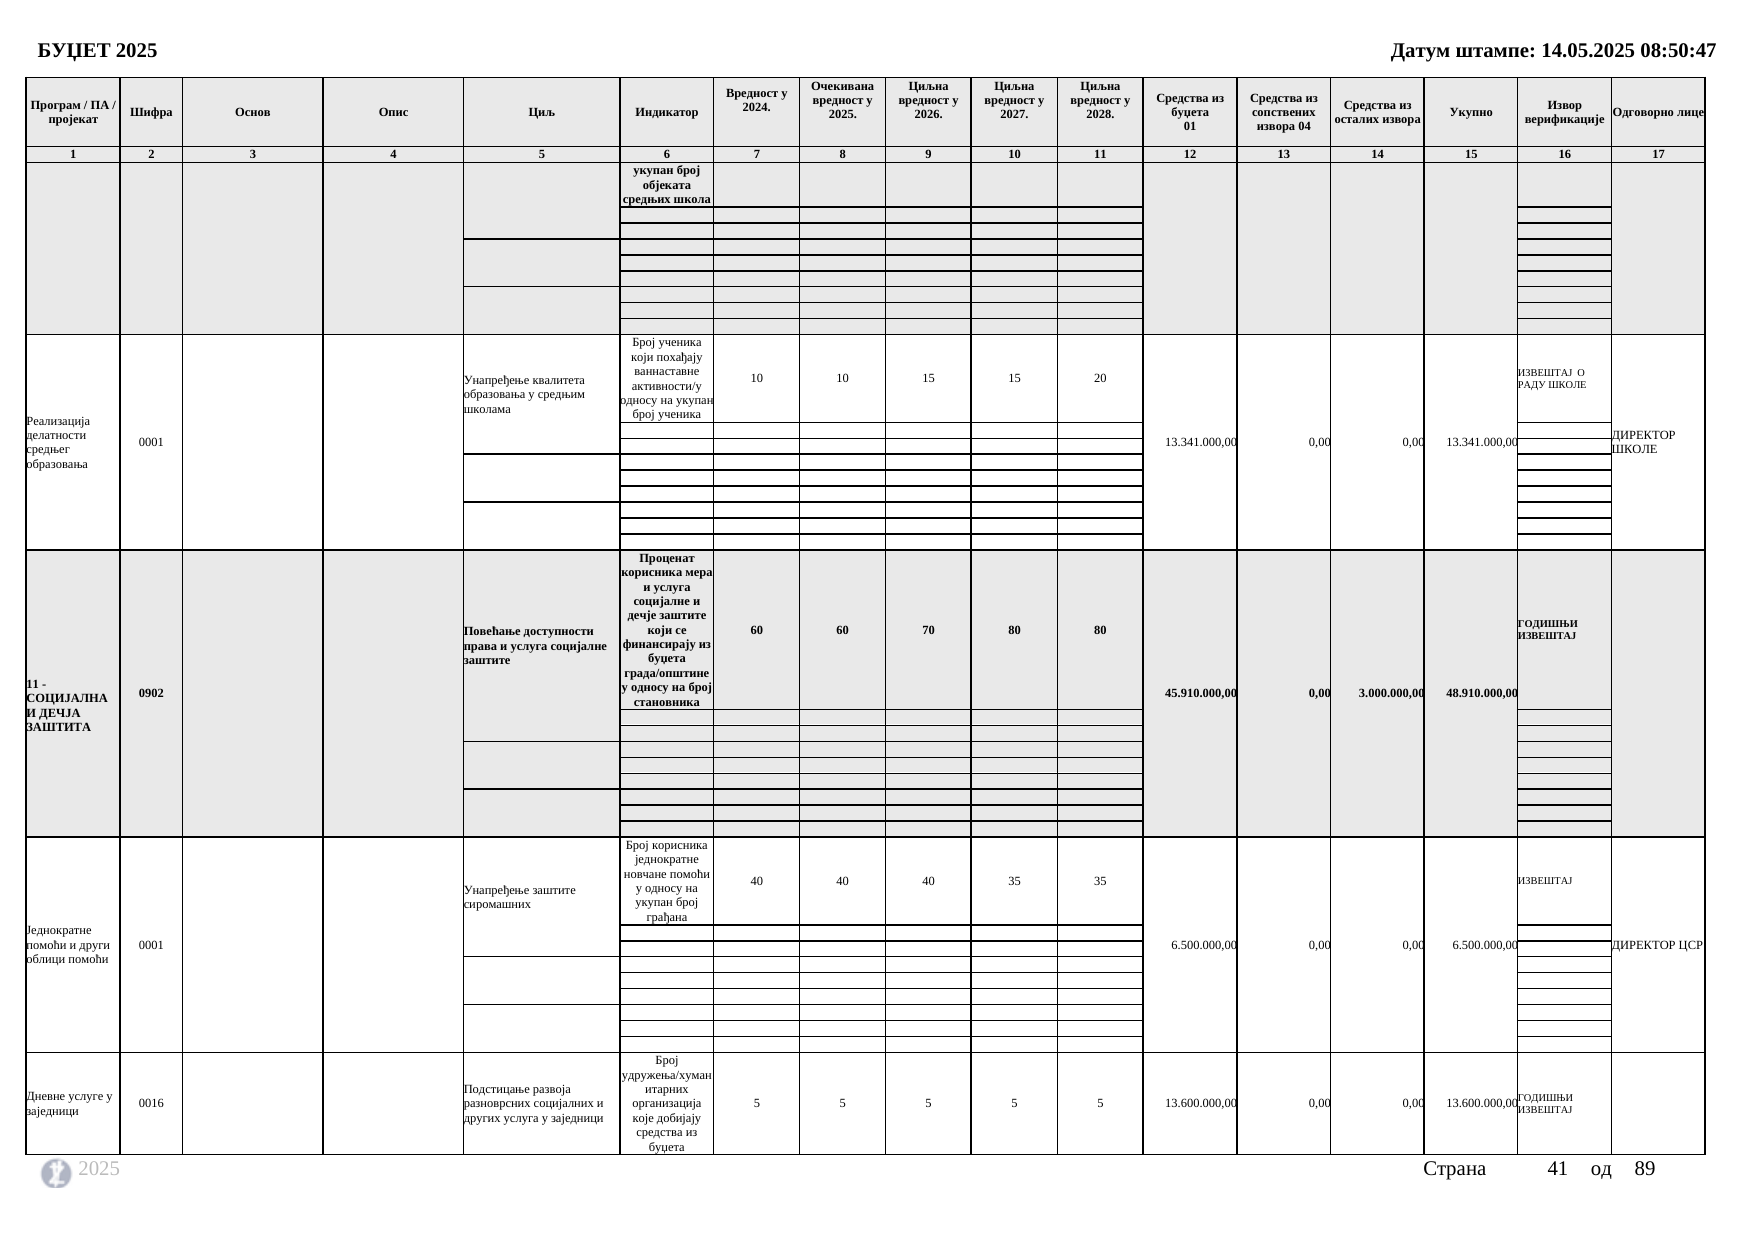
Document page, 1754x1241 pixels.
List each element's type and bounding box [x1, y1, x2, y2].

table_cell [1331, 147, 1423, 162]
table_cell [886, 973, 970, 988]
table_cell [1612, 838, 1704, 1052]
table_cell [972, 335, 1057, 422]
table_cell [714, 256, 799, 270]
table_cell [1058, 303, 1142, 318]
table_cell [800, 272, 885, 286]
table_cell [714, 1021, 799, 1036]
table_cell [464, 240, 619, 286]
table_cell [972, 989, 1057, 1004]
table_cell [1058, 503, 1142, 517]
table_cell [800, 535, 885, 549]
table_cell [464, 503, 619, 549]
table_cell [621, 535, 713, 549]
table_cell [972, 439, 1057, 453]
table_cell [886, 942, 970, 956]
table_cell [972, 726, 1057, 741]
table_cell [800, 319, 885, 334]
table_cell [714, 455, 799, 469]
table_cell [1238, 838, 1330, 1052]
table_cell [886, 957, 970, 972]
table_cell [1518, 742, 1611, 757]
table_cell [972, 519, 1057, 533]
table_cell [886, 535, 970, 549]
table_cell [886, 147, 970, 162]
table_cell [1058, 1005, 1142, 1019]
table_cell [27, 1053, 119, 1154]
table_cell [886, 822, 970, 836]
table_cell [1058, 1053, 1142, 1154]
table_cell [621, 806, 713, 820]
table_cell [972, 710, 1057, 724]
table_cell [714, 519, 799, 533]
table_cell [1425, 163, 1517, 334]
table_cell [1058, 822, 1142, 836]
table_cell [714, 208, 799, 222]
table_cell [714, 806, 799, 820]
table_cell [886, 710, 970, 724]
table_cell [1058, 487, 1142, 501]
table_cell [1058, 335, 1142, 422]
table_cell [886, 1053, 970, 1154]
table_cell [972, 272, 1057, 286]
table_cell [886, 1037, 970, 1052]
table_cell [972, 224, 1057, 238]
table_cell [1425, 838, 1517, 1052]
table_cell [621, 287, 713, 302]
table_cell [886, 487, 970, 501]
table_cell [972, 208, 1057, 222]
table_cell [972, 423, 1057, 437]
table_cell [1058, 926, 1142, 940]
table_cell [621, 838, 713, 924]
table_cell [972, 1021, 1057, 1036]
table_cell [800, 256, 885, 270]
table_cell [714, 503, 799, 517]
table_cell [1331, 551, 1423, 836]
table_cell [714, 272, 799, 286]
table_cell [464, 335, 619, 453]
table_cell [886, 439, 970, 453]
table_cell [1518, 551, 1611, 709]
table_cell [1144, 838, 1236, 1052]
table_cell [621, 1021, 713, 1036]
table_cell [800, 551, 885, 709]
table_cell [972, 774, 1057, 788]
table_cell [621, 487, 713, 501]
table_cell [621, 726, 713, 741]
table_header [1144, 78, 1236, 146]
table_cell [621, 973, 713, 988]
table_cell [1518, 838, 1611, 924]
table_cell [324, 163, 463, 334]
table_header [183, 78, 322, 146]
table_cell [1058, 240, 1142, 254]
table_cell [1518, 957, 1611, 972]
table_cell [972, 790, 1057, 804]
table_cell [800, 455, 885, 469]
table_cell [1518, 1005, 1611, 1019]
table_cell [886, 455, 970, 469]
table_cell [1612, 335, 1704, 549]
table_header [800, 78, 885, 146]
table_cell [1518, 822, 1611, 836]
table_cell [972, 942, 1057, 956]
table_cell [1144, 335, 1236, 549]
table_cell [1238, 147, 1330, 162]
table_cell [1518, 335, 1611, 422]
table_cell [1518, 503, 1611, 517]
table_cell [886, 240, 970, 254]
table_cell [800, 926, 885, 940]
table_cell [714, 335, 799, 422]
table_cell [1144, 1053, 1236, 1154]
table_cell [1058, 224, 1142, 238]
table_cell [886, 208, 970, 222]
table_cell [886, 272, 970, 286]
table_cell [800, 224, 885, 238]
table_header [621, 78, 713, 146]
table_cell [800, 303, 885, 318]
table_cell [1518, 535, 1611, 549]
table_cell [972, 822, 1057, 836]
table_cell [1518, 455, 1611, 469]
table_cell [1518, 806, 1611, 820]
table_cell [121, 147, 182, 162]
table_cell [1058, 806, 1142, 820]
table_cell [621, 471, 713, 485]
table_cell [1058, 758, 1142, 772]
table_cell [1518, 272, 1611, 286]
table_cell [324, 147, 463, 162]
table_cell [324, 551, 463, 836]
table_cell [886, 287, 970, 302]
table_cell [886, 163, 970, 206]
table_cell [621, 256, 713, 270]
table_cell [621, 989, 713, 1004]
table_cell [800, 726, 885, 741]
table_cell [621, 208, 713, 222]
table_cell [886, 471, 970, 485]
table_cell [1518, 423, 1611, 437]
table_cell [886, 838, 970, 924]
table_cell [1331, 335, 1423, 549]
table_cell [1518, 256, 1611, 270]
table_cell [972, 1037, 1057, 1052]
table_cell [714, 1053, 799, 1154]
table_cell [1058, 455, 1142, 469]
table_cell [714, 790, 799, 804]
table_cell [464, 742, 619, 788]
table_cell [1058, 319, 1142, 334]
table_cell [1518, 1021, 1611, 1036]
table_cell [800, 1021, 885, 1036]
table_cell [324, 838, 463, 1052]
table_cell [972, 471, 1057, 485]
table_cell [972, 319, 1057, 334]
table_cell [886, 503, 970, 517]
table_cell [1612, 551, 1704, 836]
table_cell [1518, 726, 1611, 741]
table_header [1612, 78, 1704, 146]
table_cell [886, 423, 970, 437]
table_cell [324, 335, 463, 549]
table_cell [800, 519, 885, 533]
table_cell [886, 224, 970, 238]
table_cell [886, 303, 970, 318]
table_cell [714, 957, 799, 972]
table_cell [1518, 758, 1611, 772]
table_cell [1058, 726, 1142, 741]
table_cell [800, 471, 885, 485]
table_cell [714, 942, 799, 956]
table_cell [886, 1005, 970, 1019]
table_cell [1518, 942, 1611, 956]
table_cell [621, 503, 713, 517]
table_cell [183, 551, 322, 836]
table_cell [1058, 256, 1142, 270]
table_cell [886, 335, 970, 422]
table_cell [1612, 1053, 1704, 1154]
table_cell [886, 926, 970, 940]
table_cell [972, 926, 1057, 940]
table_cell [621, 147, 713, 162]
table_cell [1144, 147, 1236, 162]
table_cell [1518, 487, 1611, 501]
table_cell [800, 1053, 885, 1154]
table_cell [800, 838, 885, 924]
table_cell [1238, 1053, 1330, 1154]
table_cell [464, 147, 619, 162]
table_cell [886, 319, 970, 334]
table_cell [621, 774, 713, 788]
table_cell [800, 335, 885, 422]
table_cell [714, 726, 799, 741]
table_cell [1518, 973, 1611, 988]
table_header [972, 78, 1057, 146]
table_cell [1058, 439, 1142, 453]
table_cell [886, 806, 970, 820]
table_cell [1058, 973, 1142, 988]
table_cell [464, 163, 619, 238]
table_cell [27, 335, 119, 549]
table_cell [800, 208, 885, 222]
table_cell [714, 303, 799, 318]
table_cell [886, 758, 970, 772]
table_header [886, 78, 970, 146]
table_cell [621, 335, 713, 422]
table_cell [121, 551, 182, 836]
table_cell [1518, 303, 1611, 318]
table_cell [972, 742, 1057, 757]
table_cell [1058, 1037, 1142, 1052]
picture [37, 1155, 75, 1188]
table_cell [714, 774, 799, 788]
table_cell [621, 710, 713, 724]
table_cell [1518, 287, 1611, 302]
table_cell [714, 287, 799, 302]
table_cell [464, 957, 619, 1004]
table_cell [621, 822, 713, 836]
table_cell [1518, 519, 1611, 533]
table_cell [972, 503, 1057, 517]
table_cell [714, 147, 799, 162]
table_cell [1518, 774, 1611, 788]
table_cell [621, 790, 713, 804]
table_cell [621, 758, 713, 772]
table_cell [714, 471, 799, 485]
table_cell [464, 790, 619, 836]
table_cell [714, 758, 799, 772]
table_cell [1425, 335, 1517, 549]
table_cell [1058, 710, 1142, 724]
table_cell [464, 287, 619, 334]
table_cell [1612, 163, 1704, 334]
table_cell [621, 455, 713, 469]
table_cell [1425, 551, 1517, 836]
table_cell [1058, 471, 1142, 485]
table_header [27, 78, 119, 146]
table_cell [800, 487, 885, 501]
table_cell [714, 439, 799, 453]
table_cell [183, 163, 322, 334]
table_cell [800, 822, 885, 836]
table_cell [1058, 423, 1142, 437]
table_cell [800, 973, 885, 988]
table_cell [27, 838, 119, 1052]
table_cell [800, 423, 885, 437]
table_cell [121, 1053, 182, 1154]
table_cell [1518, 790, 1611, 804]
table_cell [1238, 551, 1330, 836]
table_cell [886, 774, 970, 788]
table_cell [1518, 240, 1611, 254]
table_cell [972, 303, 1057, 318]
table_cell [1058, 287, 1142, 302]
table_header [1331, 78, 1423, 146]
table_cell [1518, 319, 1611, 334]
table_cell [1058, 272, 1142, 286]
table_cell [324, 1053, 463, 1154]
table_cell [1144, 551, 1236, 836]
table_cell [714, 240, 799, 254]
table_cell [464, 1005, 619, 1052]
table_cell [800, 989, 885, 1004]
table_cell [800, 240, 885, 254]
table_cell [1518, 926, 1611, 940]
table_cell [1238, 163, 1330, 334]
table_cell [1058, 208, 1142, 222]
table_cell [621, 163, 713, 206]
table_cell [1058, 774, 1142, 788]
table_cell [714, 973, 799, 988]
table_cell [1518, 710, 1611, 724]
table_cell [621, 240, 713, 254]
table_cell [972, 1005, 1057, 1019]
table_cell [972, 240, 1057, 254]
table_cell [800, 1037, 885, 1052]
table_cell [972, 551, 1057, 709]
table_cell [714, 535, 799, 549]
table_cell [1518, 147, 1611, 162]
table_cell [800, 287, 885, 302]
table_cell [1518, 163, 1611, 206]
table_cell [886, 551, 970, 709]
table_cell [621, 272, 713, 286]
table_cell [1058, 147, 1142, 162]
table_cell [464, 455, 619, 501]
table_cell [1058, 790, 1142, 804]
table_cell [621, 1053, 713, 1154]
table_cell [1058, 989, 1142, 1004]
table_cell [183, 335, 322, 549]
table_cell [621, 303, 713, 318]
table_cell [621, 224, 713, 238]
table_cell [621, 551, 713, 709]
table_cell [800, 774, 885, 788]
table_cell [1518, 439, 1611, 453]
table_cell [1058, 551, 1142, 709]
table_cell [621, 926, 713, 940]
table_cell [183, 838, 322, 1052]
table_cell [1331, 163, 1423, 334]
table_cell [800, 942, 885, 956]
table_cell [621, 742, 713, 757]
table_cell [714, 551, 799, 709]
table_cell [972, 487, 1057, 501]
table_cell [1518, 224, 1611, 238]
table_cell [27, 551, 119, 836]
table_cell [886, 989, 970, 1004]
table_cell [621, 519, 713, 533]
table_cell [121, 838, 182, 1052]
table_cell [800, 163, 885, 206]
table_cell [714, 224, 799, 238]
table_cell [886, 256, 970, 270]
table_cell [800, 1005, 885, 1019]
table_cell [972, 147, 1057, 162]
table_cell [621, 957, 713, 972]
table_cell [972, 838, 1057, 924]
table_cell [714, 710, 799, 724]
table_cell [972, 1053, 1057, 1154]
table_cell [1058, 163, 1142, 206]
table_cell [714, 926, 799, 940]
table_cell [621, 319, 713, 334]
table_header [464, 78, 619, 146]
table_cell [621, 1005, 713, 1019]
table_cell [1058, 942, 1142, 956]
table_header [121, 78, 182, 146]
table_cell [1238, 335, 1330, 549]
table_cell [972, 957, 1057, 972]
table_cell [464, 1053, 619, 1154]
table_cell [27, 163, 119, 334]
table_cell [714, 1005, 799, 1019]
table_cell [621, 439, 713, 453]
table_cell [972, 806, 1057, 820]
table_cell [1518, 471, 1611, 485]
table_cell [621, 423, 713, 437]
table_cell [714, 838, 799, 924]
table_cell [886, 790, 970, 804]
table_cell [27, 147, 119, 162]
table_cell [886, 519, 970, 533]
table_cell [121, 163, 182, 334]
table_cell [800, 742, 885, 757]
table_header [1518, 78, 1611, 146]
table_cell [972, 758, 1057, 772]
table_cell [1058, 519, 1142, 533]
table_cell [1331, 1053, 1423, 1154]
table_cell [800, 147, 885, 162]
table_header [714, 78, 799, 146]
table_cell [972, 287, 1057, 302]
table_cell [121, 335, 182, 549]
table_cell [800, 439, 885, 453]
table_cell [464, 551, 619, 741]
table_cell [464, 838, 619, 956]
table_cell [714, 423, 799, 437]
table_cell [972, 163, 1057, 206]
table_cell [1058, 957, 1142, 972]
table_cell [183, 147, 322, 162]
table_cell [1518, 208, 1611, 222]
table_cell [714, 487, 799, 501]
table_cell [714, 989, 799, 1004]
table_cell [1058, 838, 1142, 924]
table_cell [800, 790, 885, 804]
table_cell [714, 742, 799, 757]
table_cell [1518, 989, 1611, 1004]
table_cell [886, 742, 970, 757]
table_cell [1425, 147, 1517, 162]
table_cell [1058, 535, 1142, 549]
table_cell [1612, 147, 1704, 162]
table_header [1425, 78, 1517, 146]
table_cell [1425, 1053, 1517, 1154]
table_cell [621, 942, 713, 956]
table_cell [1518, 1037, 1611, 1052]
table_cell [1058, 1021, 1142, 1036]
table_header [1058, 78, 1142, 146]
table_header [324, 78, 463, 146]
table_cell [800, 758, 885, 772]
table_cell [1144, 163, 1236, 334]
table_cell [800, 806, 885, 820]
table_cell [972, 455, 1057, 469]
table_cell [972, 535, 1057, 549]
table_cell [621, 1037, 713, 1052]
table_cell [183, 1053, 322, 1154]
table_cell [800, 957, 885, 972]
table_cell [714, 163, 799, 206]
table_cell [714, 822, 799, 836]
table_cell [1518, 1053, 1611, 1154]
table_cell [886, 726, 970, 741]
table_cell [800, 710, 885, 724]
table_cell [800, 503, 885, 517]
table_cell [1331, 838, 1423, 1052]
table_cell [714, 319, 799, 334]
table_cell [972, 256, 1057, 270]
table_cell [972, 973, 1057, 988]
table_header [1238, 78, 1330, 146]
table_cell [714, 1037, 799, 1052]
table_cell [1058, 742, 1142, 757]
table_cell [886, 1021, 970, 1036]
